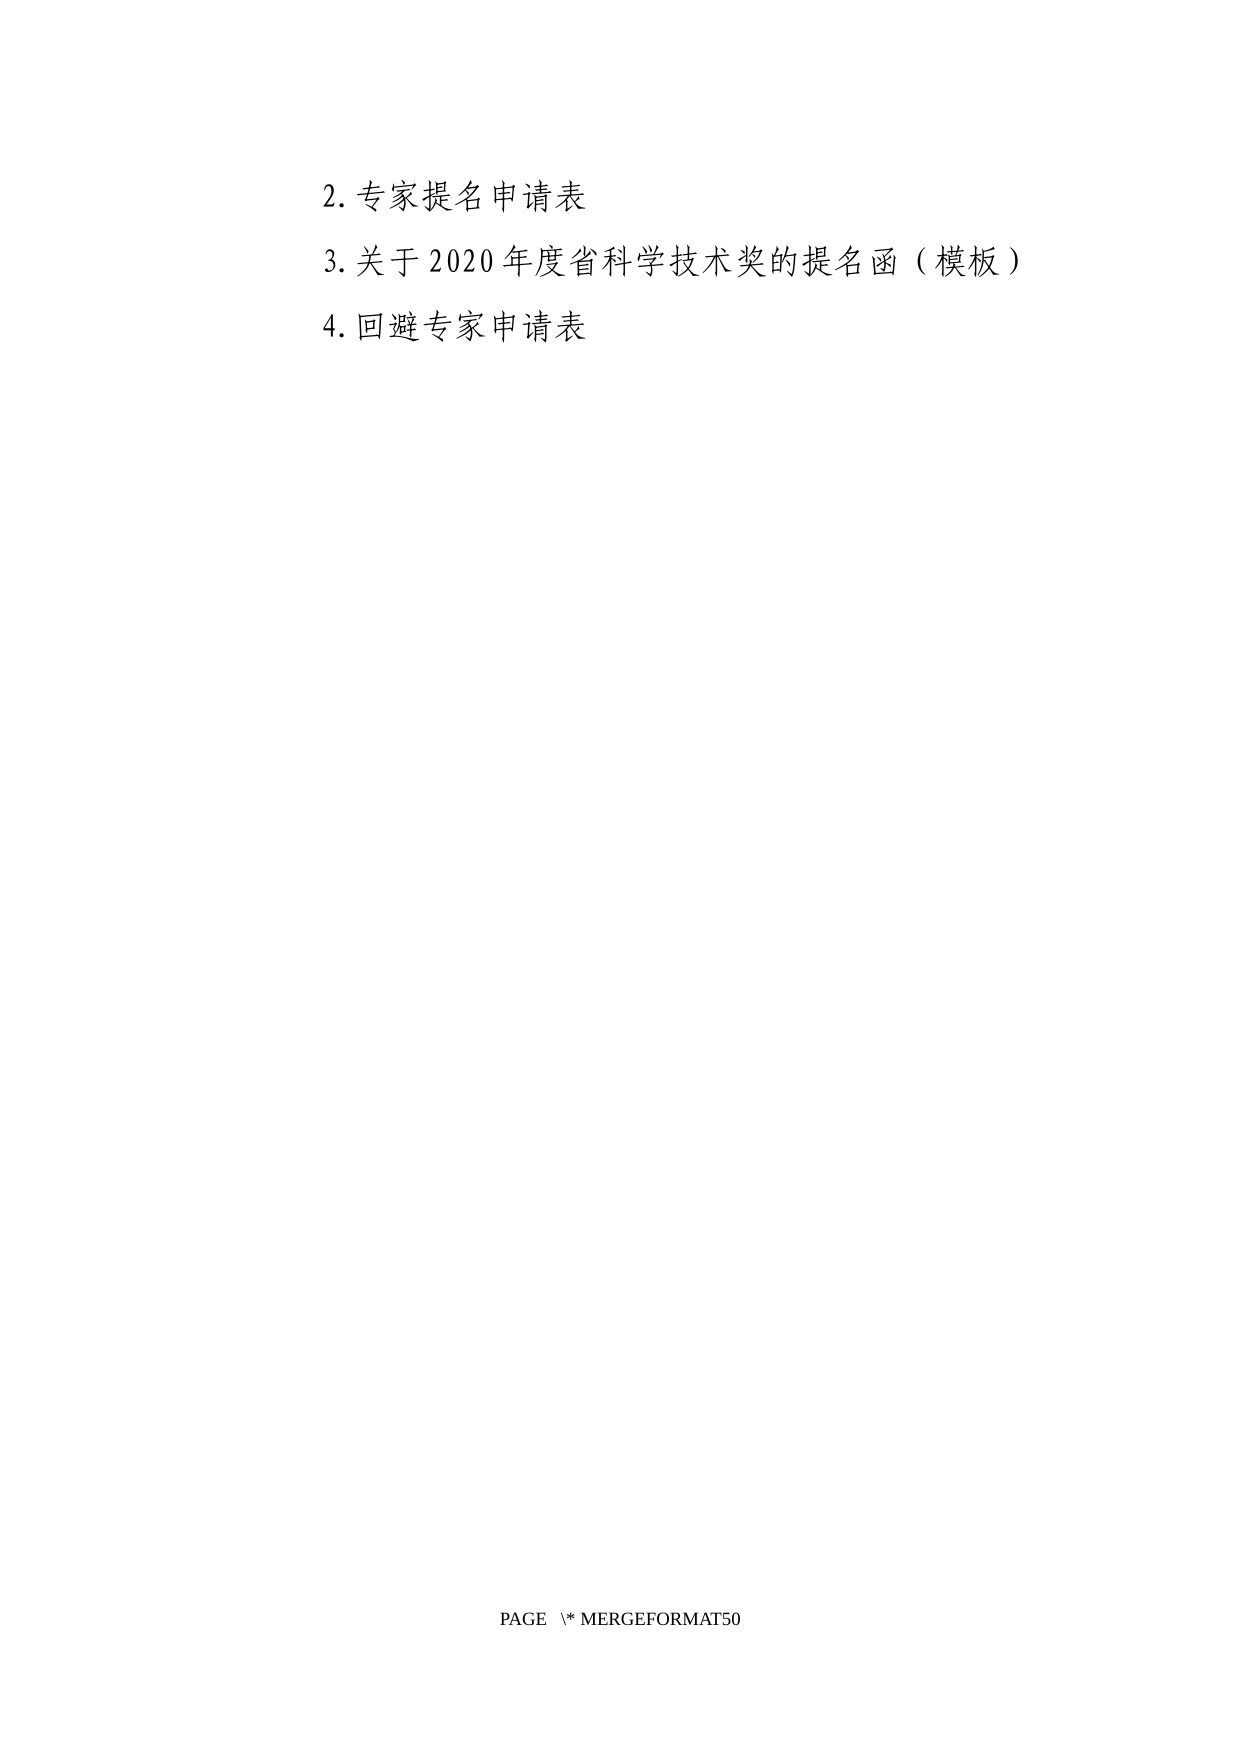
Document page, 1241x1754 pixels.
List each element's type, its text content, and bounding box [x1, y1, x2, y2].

text 3.关于2020年度省科学技术奖的提名函（模板） [187, 227, 1053, 292]
text 4.回避专家申请表 [187, 292, 1053, 357]
text 2.专家提名申请表 [187, 162, 1053, 227]
